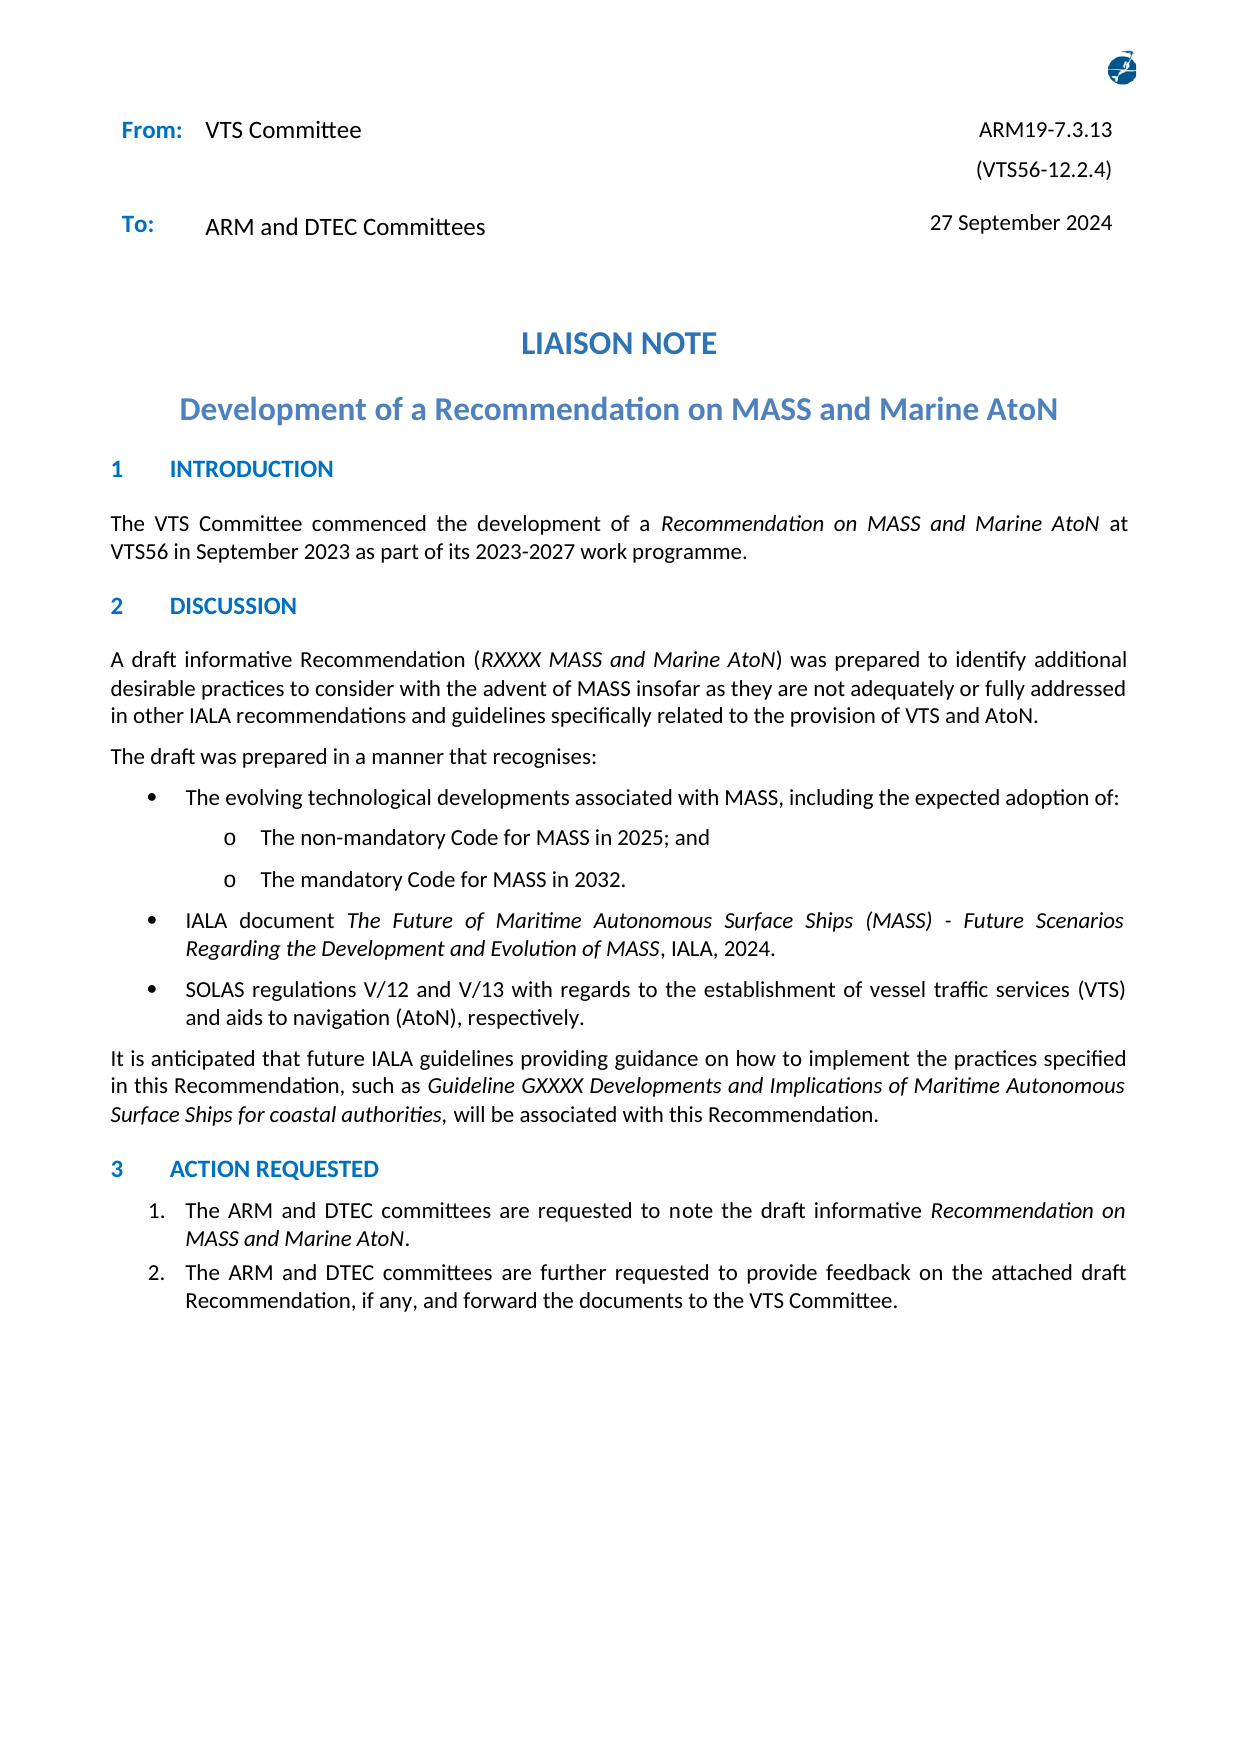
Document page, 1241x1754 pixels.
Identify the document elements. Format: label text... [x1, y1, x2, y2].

text The draft was prepared in a manner that recognises: [110, 742, 1128, 770]
list IALA document The Future of Maritime Autonomous Surface Ships (MASS) - Future Scenarios Regarding the Development and Evolution of MASS, IALA, 2024. [148, 907, 1128, 963]
table_header ARM19-7.3.13 (VTS56-12.2.4) [788, 102, 1123, 196]
list The non-mandatory Code for MASS in 2025; and [223, 823, 1128, 852]
table_header From: [110, 102, 194, 196]
list SOLAS regulations V/12 and V/13 with regards to the establishment of vessel traffic services (VTS) and aids to navigation (AtoN), respectively. [148, 975, 1128, 1031]
table_cell To: [110, 196, 194, 272]
text Development of a Recommendation on MASS and Marine AtoN [110, 388, 1128, 428]
list The mandatory Code for MASS in 2032. [223, 865, 1128, 894]
text The VTS Committee commenced the development of a Recommendation on MASS and Marine AtoN at VTS56 in September 2023 as part of its 2023-2027 work programme. [110, 509, 1128, 565]
text LIAISON NOTE [110, 322, 1128, 363]
table_cell 27 September 2024 [788, 196, 1123, 272]
text It is anticipated that future IALA guidelines providing guidance on how to implement the practices specified in this Recommendation, such as Guideline GXXXX Developments and Implications of Maritime Autonomous Surface Ships for coastal authorities, will be associated with this Recommendation. [110, 1044, 1128, 1128]
list The ARM and DTEC committees are further requested to provide feedback on the attached draft Recommendation, if any, and forward the documents to the VTS Committee. [148, 1258, 1128, 1314]
subtitle Discussion [110, 590, 1128, 621]
table_header VTS Committee [194, 102, 787, 196]
subtitle Action requested [110, 1153, 1128, 1183]
picture [1107, 50, 1137, 85]
text A draft informative Recommendation (RXXXX MASS and Marine AtoN) was prepared to identify additional desirable practices to consider with the advent of MASS insofar as they are not adequately or fully addressed in other IALA recommendations and guidelines specifically related to the provision of VTS and AtoN. [110, 646, 1128, 730]
list The ARM and DTEC committees are requested to note the draft informative Recommendation on MASS and Marine AtoN. [148, 1196, 1128, 1252]
list The evolving technological developments associated with MASS, including the expected adoption of: [148, 783, 1128, 811]
subtitle introduction [110, 453, 1128, 484]
table_cell ARM and DTEC Committees [194, 196, 787, 272]
